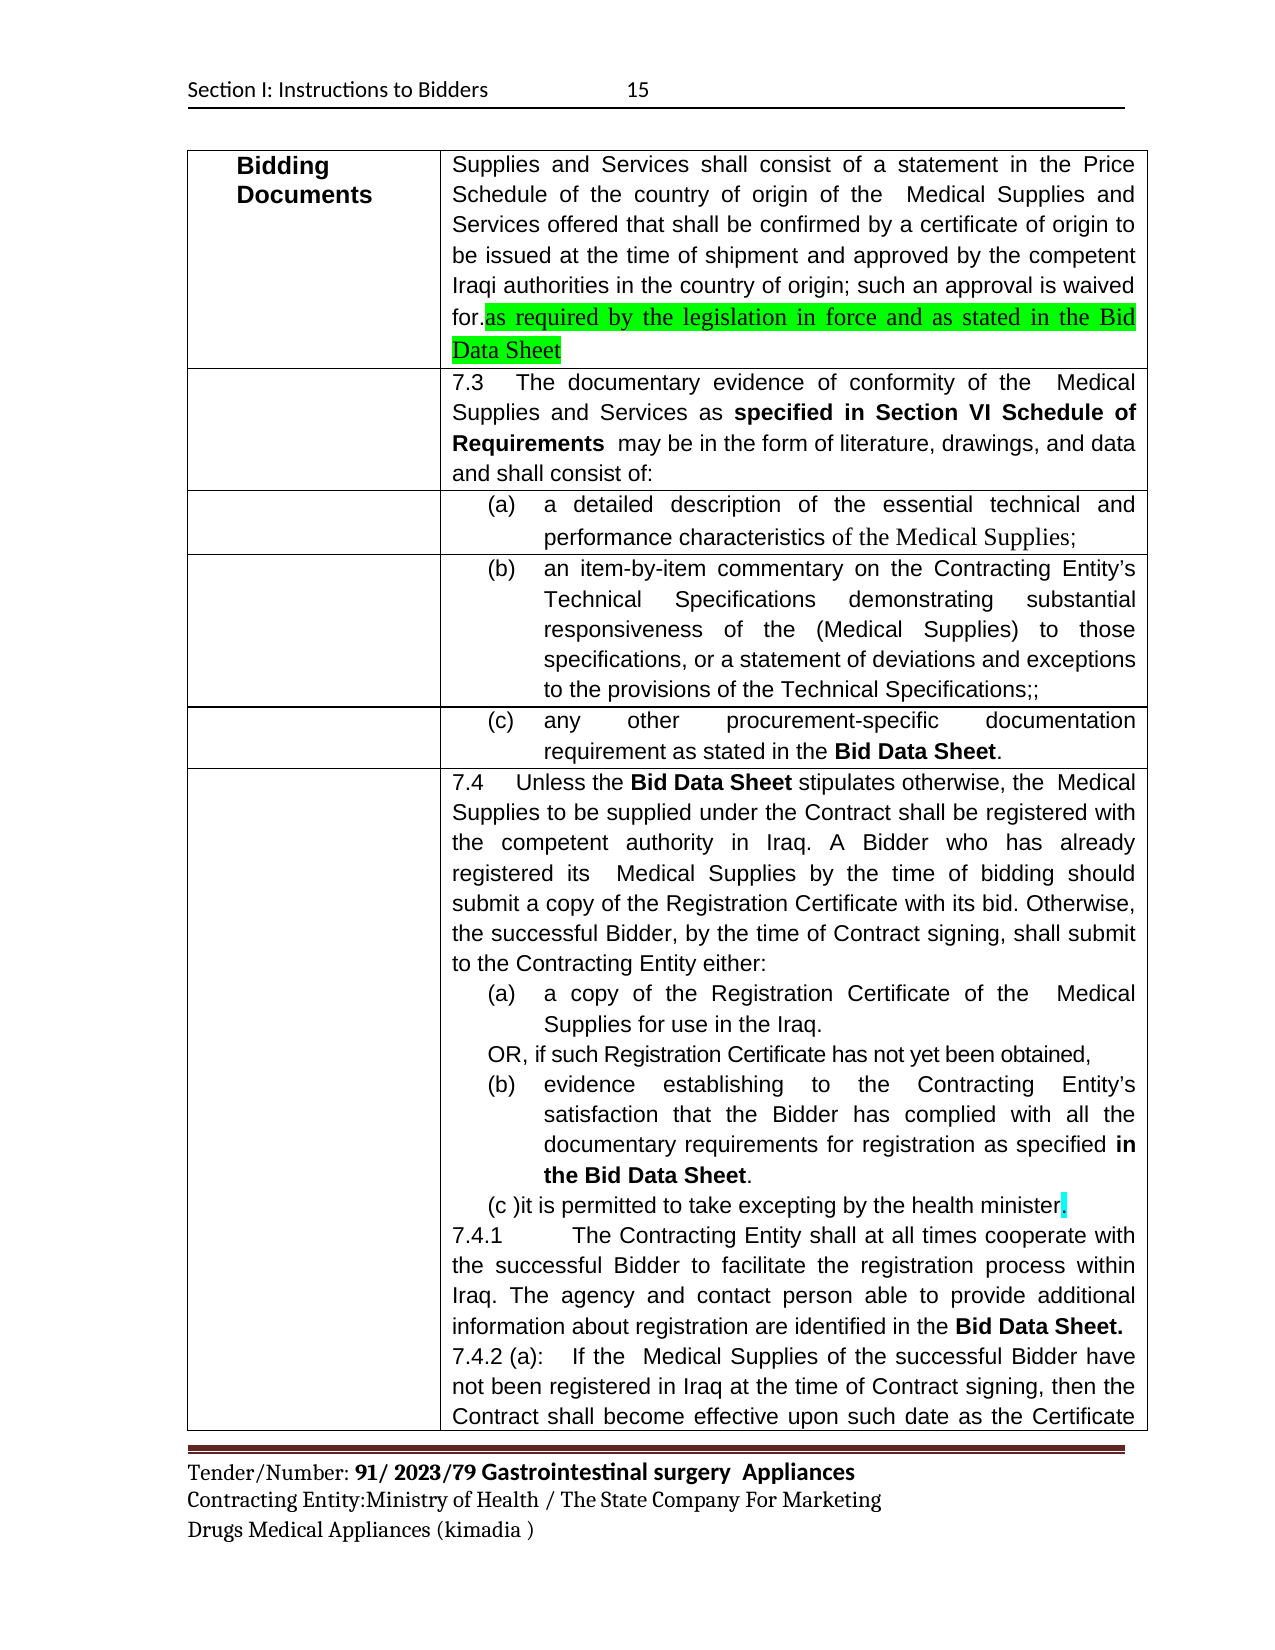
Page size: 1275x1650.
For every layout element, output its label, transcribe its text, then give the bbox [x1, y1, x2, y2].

table_cell [188, 491, 440, 554]
table_cell (c) any other procurement-specific documentation requirement as stated in the Bid Data Sheet. [441, 708, 1147, 768]
table_cell (a) a detailed description of the essential technical and performance characteristics of the Medical Supplies; [441, 491, 1147, 554]
table_cell (b) an item-by-item commentary on the Contracting Entity’s Technical Specifications demonstrating substantial responsiveness of the (Medical Supplies) to those specifications, or a statement of deviations and exceptions to the provisions of the Technical Specifications;; [441, 555, 1147, 706]
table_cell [441, 769, 1147, 1429]
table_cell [188, 151, 440, 368]
table_cell [188, 369, 440, 490]
table_cell 7.3 The documentary evidence of conformity of the Medical Supplies and Services as specified in Section VI Schedule of Requirements may be in the form of literature, drawings, and data and shall consist of: [441, 369, 1147, 490]
table_cell [188, 555, 440, 706]
table_cell [188, 769, 440, 1429]
table_cell [188, 708, 440, 768]
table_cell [441, 151, 1147, 368]
